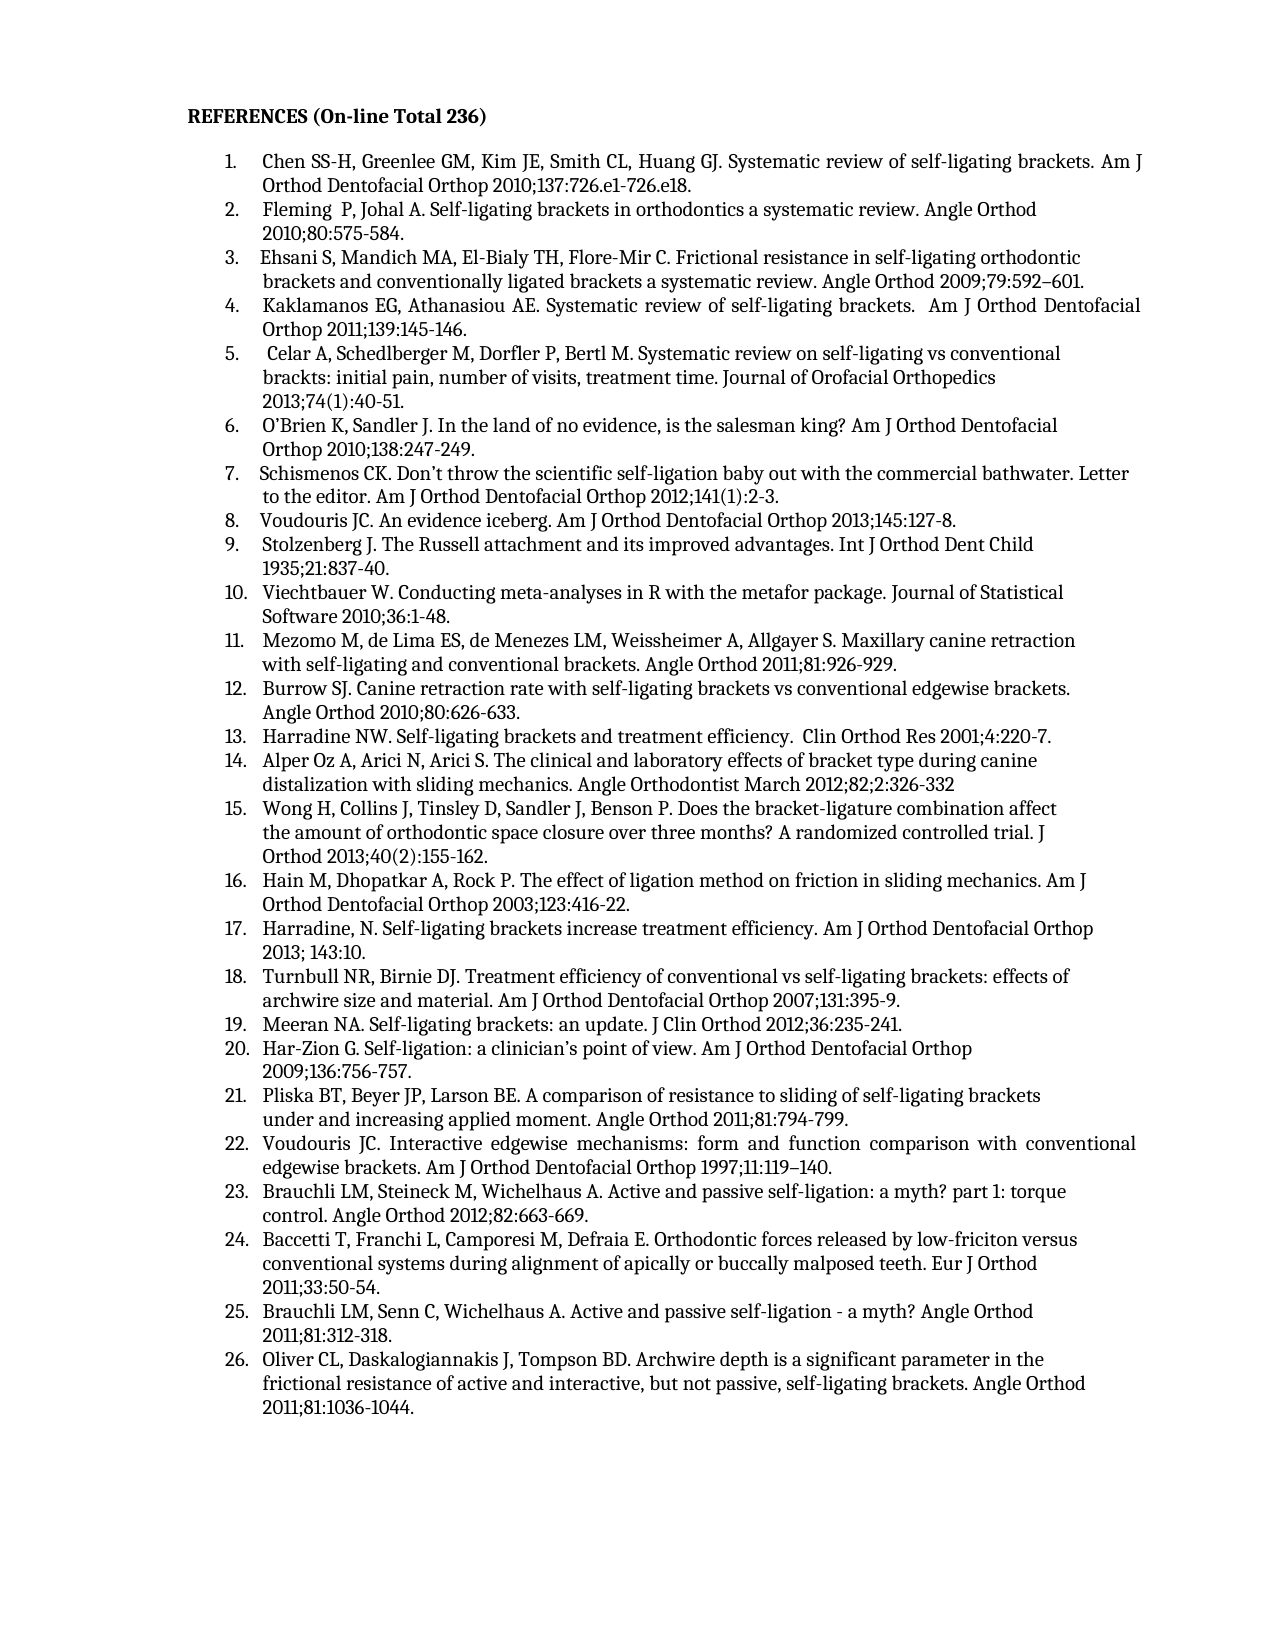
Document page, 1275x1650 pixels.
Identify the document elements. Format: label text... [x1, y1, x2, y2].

list Har-Zion G. Self-ligation: a clinician’s point of view. Am J Orthod Dentofacial Orthop 2009;136:756-757. [225, 1036, 1087, 1084]
list Baccetti T, Franchi L, Camporesi M, Defraia E. Orthodontic forces released by low-friciton versus conventional systems during alignment of apically or buccally malposed teeth. Eur J Orthod 2011;33:50-54. [225, 1228, 1087, 1300]
list Harradine NW. Self-ligating brackets and treatment efficiency. Clin Orthod Res 2001;4:220-7. [225, 725, 1097, 749]
list Chen SS-H, Greenlee GM, Kim JE, Smith CL, Huang GJ. Systematic review of self-ligating brackets. Am J Orthod Dentofacial Orthop 2010;137:726.e1-726.e18. [225, 150, 1142, 198]
list Stolzenberg J. The Russell attachment and its improved advantages. Int J Orthod Dent Child 1935;21:837-40. [225, 533, 1137, 581]
list Mezomo M, de Lima ES, de Menezes LM, Weissheimer A, Allgayer S. Maxillary canine retraction with self-ligating and conventional brackets. Angle Orthod 2011;81:926-929. [225, 629, 1087, 677]
list Burrow SJ. Canine retraction rate with self-ligating brackets vs conventional edgewise brackets. Angle Orthod 2010;80:626-633. [225, 677, 1087, 725]
list Hain M, Dhopatkar A, Rock P. The effect of ligation method on friction in sliding mechanics. Am J Orthod Dentofacial Orthop 2003;123:416-22. [225, 868, 1137, 916]
list Fleming P, Johal A. Self-ligating brackets in orthodontics a systematic review. Angle Orthod 2010;80:575-584. [225, 198, 1087, 246]
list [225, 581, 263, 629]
list Brauchli LM, Senn C, Wichelhaus A. Active and passive self-ligation - a myth? Angle Orthod 2011;81:312-318. [225, 1300, 1087, 1348]
list Celar A, Schedlberger M, Dorfler P, Bertl M. Systematic review on self-ligating vs conventional brackts: initial pain, number of visits, treatment time. Journal of Orofacial Orthopedics 2013;74(1):40-51. [225, 341, 1087, 413]
list Voudouris JC. An evidence iceberg. Am J Orthod Dentofacial Orthop 2013;145:127-8. [225, 509, 1142, 533]
list Voudouris JC. Interactive edgewise mechanisms: form and function comparison with conventional edgewise brackets. Am J Orthod Dentofacial Orthop 1997;11:119–140. [225, 1132, 1137, 1180]
list Viechtbauer W. Conducting meta-analyses in R with the metafor package. Journal of Statistical Software 2010;36:1-48. [450, 581, 1137, 629]
list Brauchli LM, Steineck M, Wichelhaus A. Active and passive self-ligation: a myth? part 1: torque control. Angle Orthod 2012;82:663-669. [225, 1180, 1087, 1228]
text REFERENCES (On-line Total 236) [187, 105, 1137, 129]
list Pliska BT, Beyer JP, Larson BE. A comparison of resistance to sliding of self-ligating brackets under and increasing applied moment. Angle Orthod 2011;81:794-799. [225, 1084, 1087, 1132]
list Oliver CL, Daskalogiannakis J, Tompson BD. Archwire depth is a significant parameter in the frictional resistance of active and interactive, but not passive, self-ligating brackets. Angle Orthod 2011;81:1036-1044. [225, 1348, 1087, 1419]
list Harradine, N. Self-ligating brackets increase treatment efficiency. Am J Orthod Dentofacial Orthop 2013; 143:10. [225, 916, 1137, 964]
list Alper Oz A, Arici N, Arici S. The clinical and laboratory effects of bracket type during canine distalization with sliding mechanics. Angle Orthodontist March 2012;82;2:326-332 [225, 749, 1097, 797]
list O’Brien K, Sandler J. In the land of no evidence, is the salesman king? Am J Orthod Dentofacial Orthop 2010;138:247-249. [225, 413, 1087, 461]
list Meeran NA. Self-ligating brackets: an update. J Clin Orthod 2012;36:235-241. [225, 1012, 1142, 1036]
list Turnbull NR, Birnie DJ. Treatment efficiency of conventional vs self-ligating brackets: effects of archwire size and material. Am J Orthod Dentofacial Orthop 2007;131:395-9. [225, 964, 1137, 1012]
list Schismenos CK. Don’t throw the scientific self-ligation baby out with the commercial bathwater. Letter to the editor. Am J Orthod Dentofacial Orthop 2012;141(1):2-3. [225, 461, 1142, 509]
list Ehsani S, Mandich MA, El-Bialy TH, Flore-Mir C. Frictional resistance in self-ligating orthodontic brackets and conventionally ligated brackets a systematic review. Angle Orthod 2009;79:592–601. [225, 246, 1142, 293]
list Wong H, Collins J, Tinsley D, Sandler J, Benson P. Does the bracket-ligature combination affect the amount of orthodontic space closure over three months? A randomized controlled trial. J Orthod 2013;40(2):155-162. [225, 797, 1087, 868]
list Kaklamanos EG, Athanasiou AE. Systematic review of self-ligating brackets. Am J Orthod Dentofacial Orthop 2011;139:145-146. [225, 293, 1142, 341]
